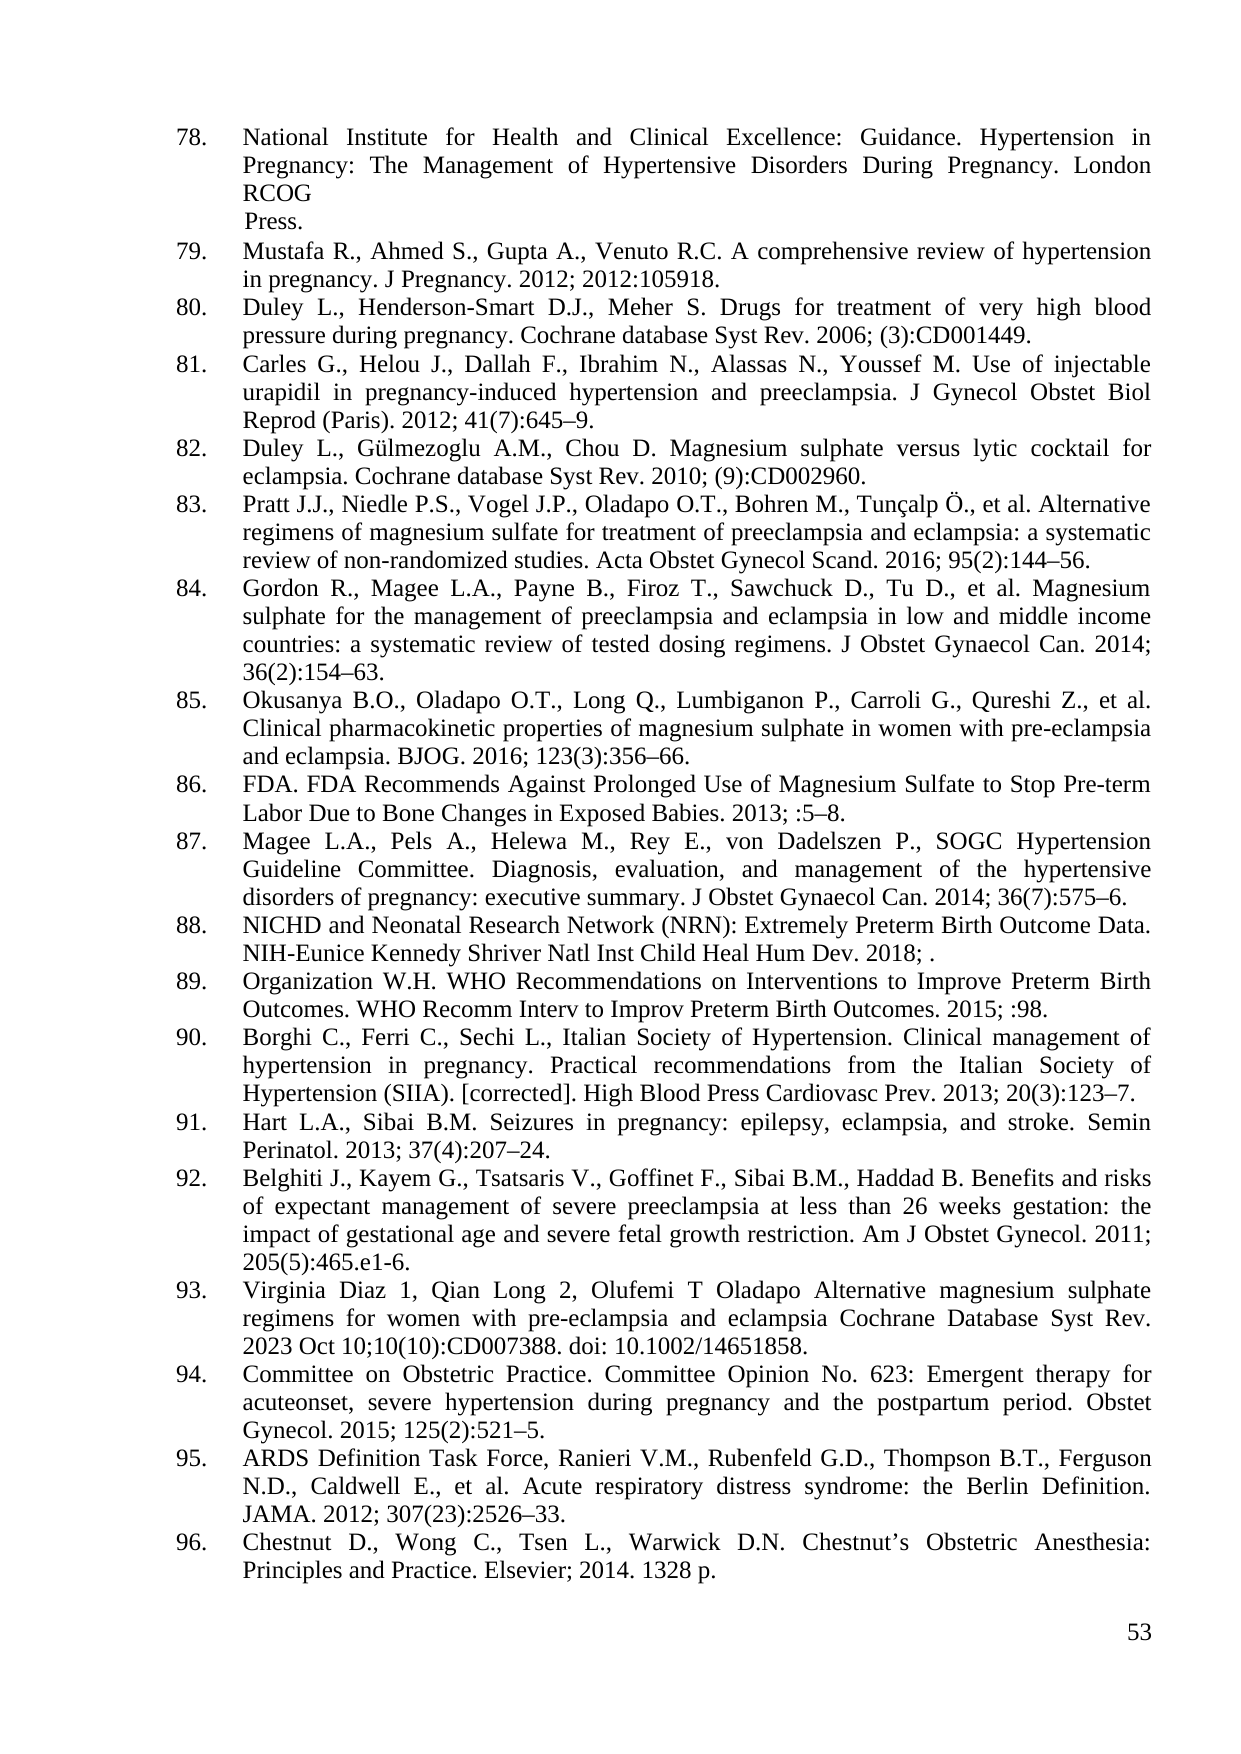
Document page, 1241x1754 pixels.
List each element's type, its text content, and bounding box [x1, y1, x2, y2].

list Mustafa R., Ahmed S., Gupta A., Venuto R.C. A comprehensive review of hypertension in pregnancy. J Pregnancy. 2012; 2012:105918. [176, 237, 1152, 293]
list Chestnut D., Wong C., Tsen L., Warwick D.N. Chestnut’s Obstetric Anesthesia: Principles and Practice. Elsevier; 2014. 1328 p. [176, 1528, 1152, 1584]
list Organization W.H. WHO Recommendations on Interventions to Improve Preterm Birth Outcomes. WHO Recomm Interv to Improv Preterm Birth Outcomes. 2015; :98. [176, 967, 1152, 1023]
list Pratt J.J., Niedle P.S., Vogel J.P., Oladapo O.T., Bohren M., Tunçalp Ö., et al. Alternative regimens of magnesium sulfate for treatment of preeclampsia and eclampsia: a systematic review of non-randomized studies. Acta Obstet Gynecol Scand. 2016; 95(2):144–56. [176, 490, 1152, 574]
list Gordon R., Magee L.A., Payne B., Firoz T., Sawchuck D., Tu D., et al. Magnesium sulphate for the management of preeclampsia and eclampsia in low and middle income countries: a systematic review of tested dosing regimens. J Obstet Gynaecol Can. 2014; 36(2):154–63. [176, 574, 1152, 686]
list Duley L., Gülmezoglu A.M., Chou D. Magnesium sulphate versus lytic cocktail for eclampsia. Cochrane database Syst Rev. 2010; (9):CD002960. [176, 434, 1152, 490]
list Virginia Diaz 1, Qian Long 2, Olufemi T Oladapo Alternative magnesium sulphate regimens for women with pre-eclampsia and eclampsia Cochrane Database Syst Rev. 2023 Oct 10;10(10):CD007388. doi: 10.1002/14651858. [176, 1276, 1152, 1360]
list Belghiti J., Kayem G., Tsatsaris V., Goffinet F., Sibai B.M., Haddad B. Benefits and risks of expectant management of severe preeclampsia at less than 26 weeks gestation: the impact of gestational age and severe fetal growth restriction. Am J Obstet Gynecol. 2011; 205(5):465.e1-6. [176, 1164, 1152, 1276]
list Committee on Obstetric Practice. Committee Opinion No. 623: Emergent therapy for acuteonset, severe hypertension during pregnancy and the postpartum period. Obstet Gynecol. 2015; 125(2):521–5. [176, 1360, 1152, 1444]
list Borghi C., Ferri C., Sechi L., Italian Society of Hypertension. Clinical management of hypertension in pregnancy. Practical recommendations from the Italian Society of Hypertension (SIIA). [corrected]. High Blood Press Cardiovasc Prev. 2013; 20(3):123–7. [176, 1023, 1152, 1107]
list Carles G., Helou J., Dallah F., Ibrahim N., Alassas N., Youssef M. Use of injectable urapidil in pregnancy-induced hypertension and preeclampsia. J Gynecol Obstet Biol Reprod (Paris). 2012; 41(7):645–9. [176, 350, 1152, 433]
list National Institute for Health and Clinical Excellence: Guidance. Hypertension in Pregnancy: The Management of Hypertensive Disorders During Pregnancy. London RCOG [176, 123, 1152, 206]
list Duley L., Henderson-Smart D.J., Meher S. Drugs for treatment of very high blood pressure during pregnancy. Cochrane database Syst Rev. 2006; (3):CD001449. [176, 293, 1152, 349]
list Okusanya B.O., Oladapo O.T., Long Q., Lumbiganon P., Carroli G., Qureshi Z., et al. Clinical pharmacokinetic properties of magnesium sulphate in women with pre-eclampsia and eclampsia. BJOG. 2016; 123(3):356–66. [176, 686, 1152, 770]
list Hart L.A., Sibai B.M. Seizures in pregnancy: epilepsy, eclampsia, and stroke. Semin Perinatol. 2013; 37(4):207–24. [176, 1108, 1152, 1163]
list NICHD and Neonatal Research Network (NRN): Extremely Preterm Birth Outcome Data. NIH-Eunice Kennedy Shriver Natl Inst Child Heal Hum Dev. 2018; . [176, 911, 1152, 967]
list ARDS Definition Task Force, Ranieri V.M., Rubenfeld G.D., Thompson B.T., Ferguson N.D., Caldwell E., et al. Acute respiratory distress syndrome: the Berlin Definition. JAMA. 2012; 307(23):2526–33. [176, 1444, 1152, 1528]
list FDA. FDA Recommends Against Prolonged Use of Magnesium Sulfate to Stop Pre-term Labor Due to Bone Changes in Exposed Babies. 2013; :5–8. [176, 771, 1152, 826]
text Press. [244, 207, 1152, 235]
list Magee L.A., Pels A., Helewa M., Rey E., von Dadelszen P., SOGC Hypertension Guideline Committee. Diagnosis, evaluation, and management of the hypertensive disorders of pregnancy: executive summary. J Obstet Gynaecol Can. 2014; 36(7):575–6. [176, 827, 1152, 911]
